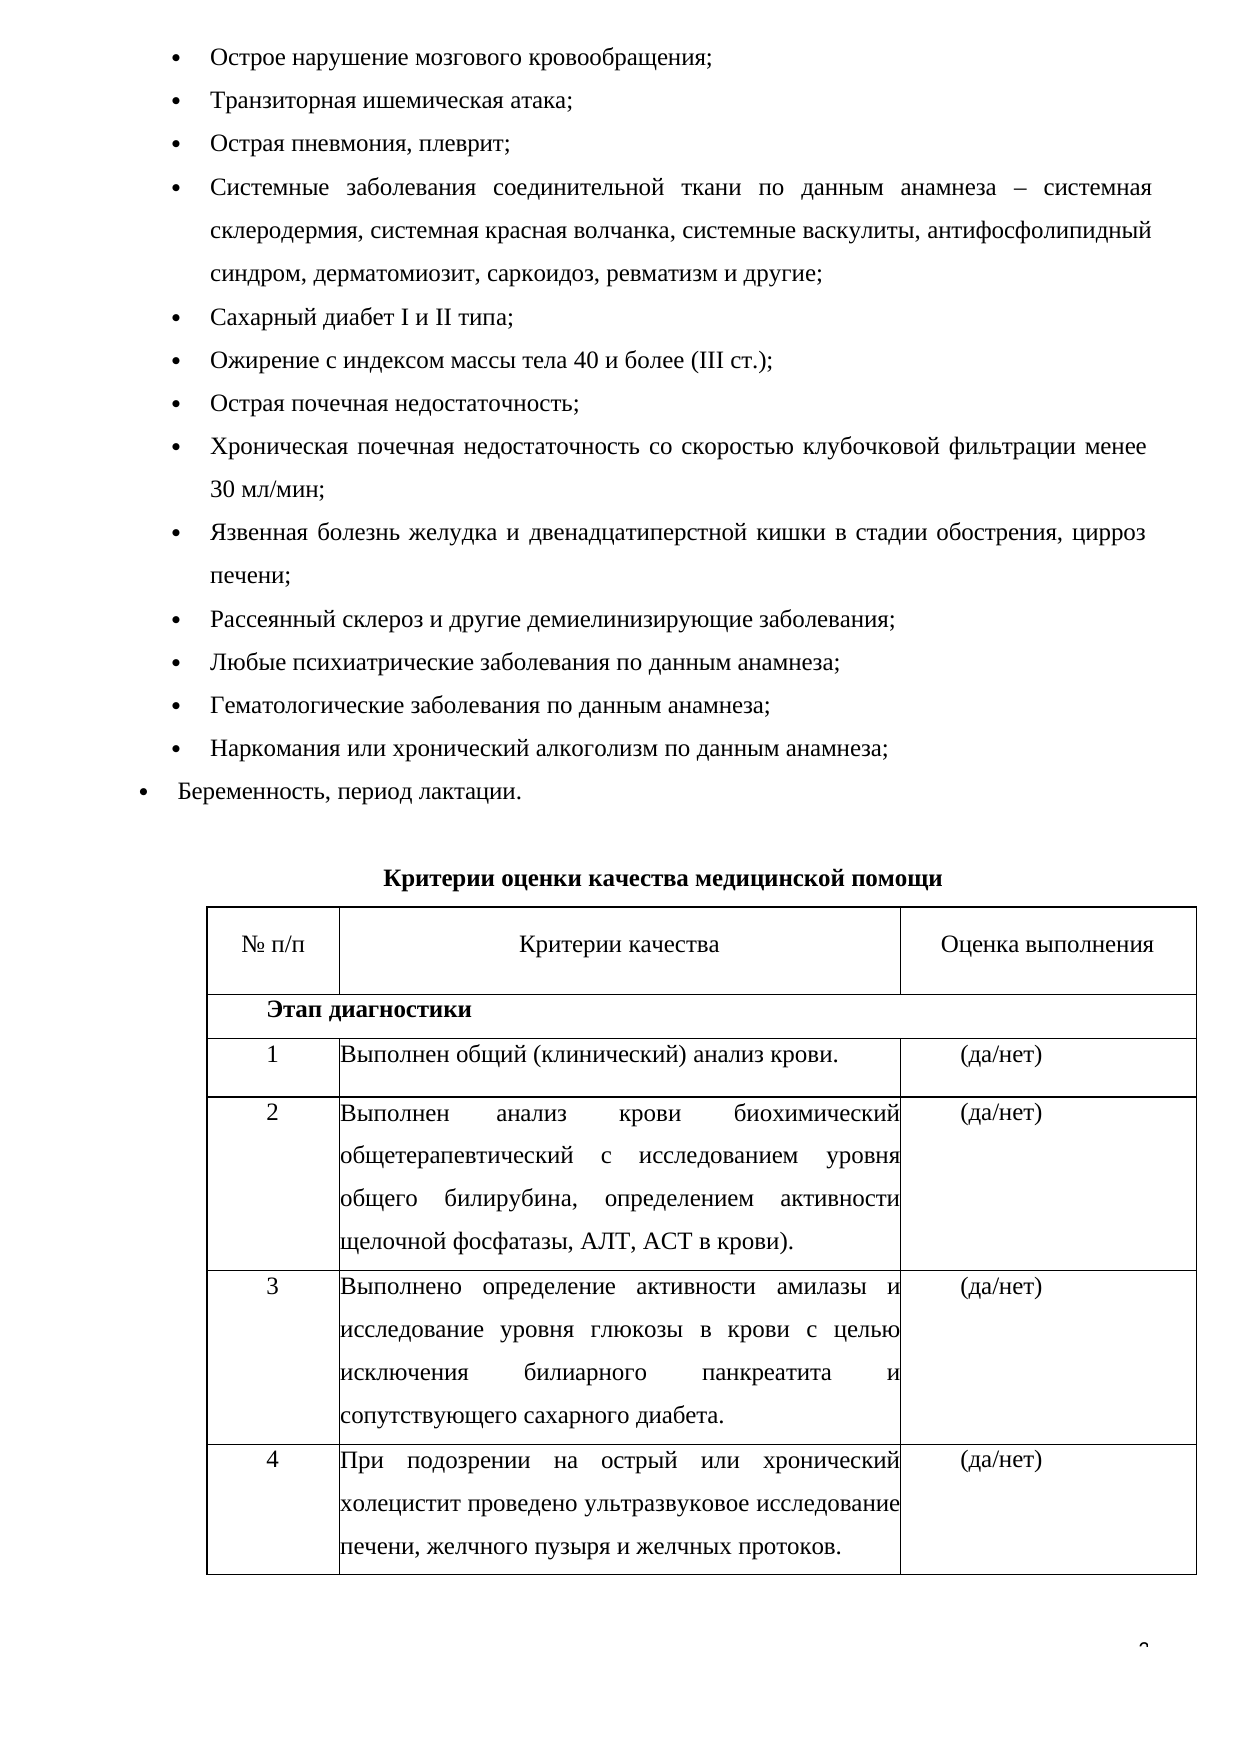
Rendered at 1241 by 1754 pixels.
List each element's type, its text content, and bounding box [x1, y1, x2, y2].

table_cell Выполнен общий (клинический) анализ крови. [340, 1039, 900, 1096]
list Хроническая почечная недостаточность со скоростью клубочковой фильтрации менее 30 мл/мин; [172, 431, 1151, 503]
subtitle Критерии оценки качества медицинской помощи [383, 863, 1209, 891]
list Любые психиатрические заболевания по данным анамнеза; [172, 647, 1209, 676]
table_cell Этап диагностики [208, 995, 1196, 1038]
list Беременность, период лактации. [140, 776, 1209, 805]
list Острая почечная недостаточность; [172, 388, 1209, 417]
table_cell (да/нет) [901, 1271, 1196, 1443]
table_cell Выполнено определение активности амилазы и исследование уровня глюкозы в крови с целью исключения билиарного панкреатита и сопутствующего сахарного диабета. [340, 1271, 900, 1443]
table_cell 2 [208, 1098, 339, 1270]
table_header Критерии качества [340, 908, 900, 994]
list Острое нарушение мозгового кровообращения; [172, 42, 1209, 71]
table_cell 1 [208, 1039, 339, 1096]
list Острая пневмония, плеврит; [172, 128, 1209, 157]
list Системные заболевания соединительной ткани по данным анамнеза – системная склеродермия, системная красная волчанка, системные васкулиты, антифосфолипидный синдром, дерматомиозит, саркоидоз, ревматизм и другие; [172, 172, 1152, 287]
table_cell (да/нет) [901, 1098, 1196, 1270]
table_header Оценка выполнения [901, 908, 1196, 994]
table_cell (да/нет) [901, 1445, 1196, 1574]
list Наркомания или хронический алкоголизм по данным анамнеза; [172, 733, 1209, 762]
table_cell При подозрении на острый или хронический холецистит проведено ультразвуковое исследование печени, желчного пузыря и желчных протоков. [340, 1445, 900, 1574]
list Транзиторная ишемическая атака; [172, 86, 1209, 114]
list Сахарный диабет I и II типа; [172, 302, 1209, 330]
list Язвенная болезнь желудка и двенадцатиперстной кишки в стадии обострения, цирроз печени; [172, 517, 1151, 589]
list Гематологические заболевания по данным анамнеза; [172, 690, 1209, 719]
table_cell (да/нет) [901, 1039, 1196, 1096]
list Ожирение c индексом массы тела 40 и более (III ст.); [172, 345, 1209, 373]
table_cell Выполнен анализ крови биохимический общетерапевтический с исследованием уровня общего билирубина, определением активности щелочной фосфатазы, АЛТ, АСТ в крови). [340, 1098, 900, 1270]
table_header № п/п [208, 908, 339, 994]
table_cell 3 [208, 1271, 339, 1443]
table_cell 4 [208, 1445, 339, 1574]
list Рассеянный склероз и другие демиелинизирующие заболевания; [172, 604, 1209, 633]
